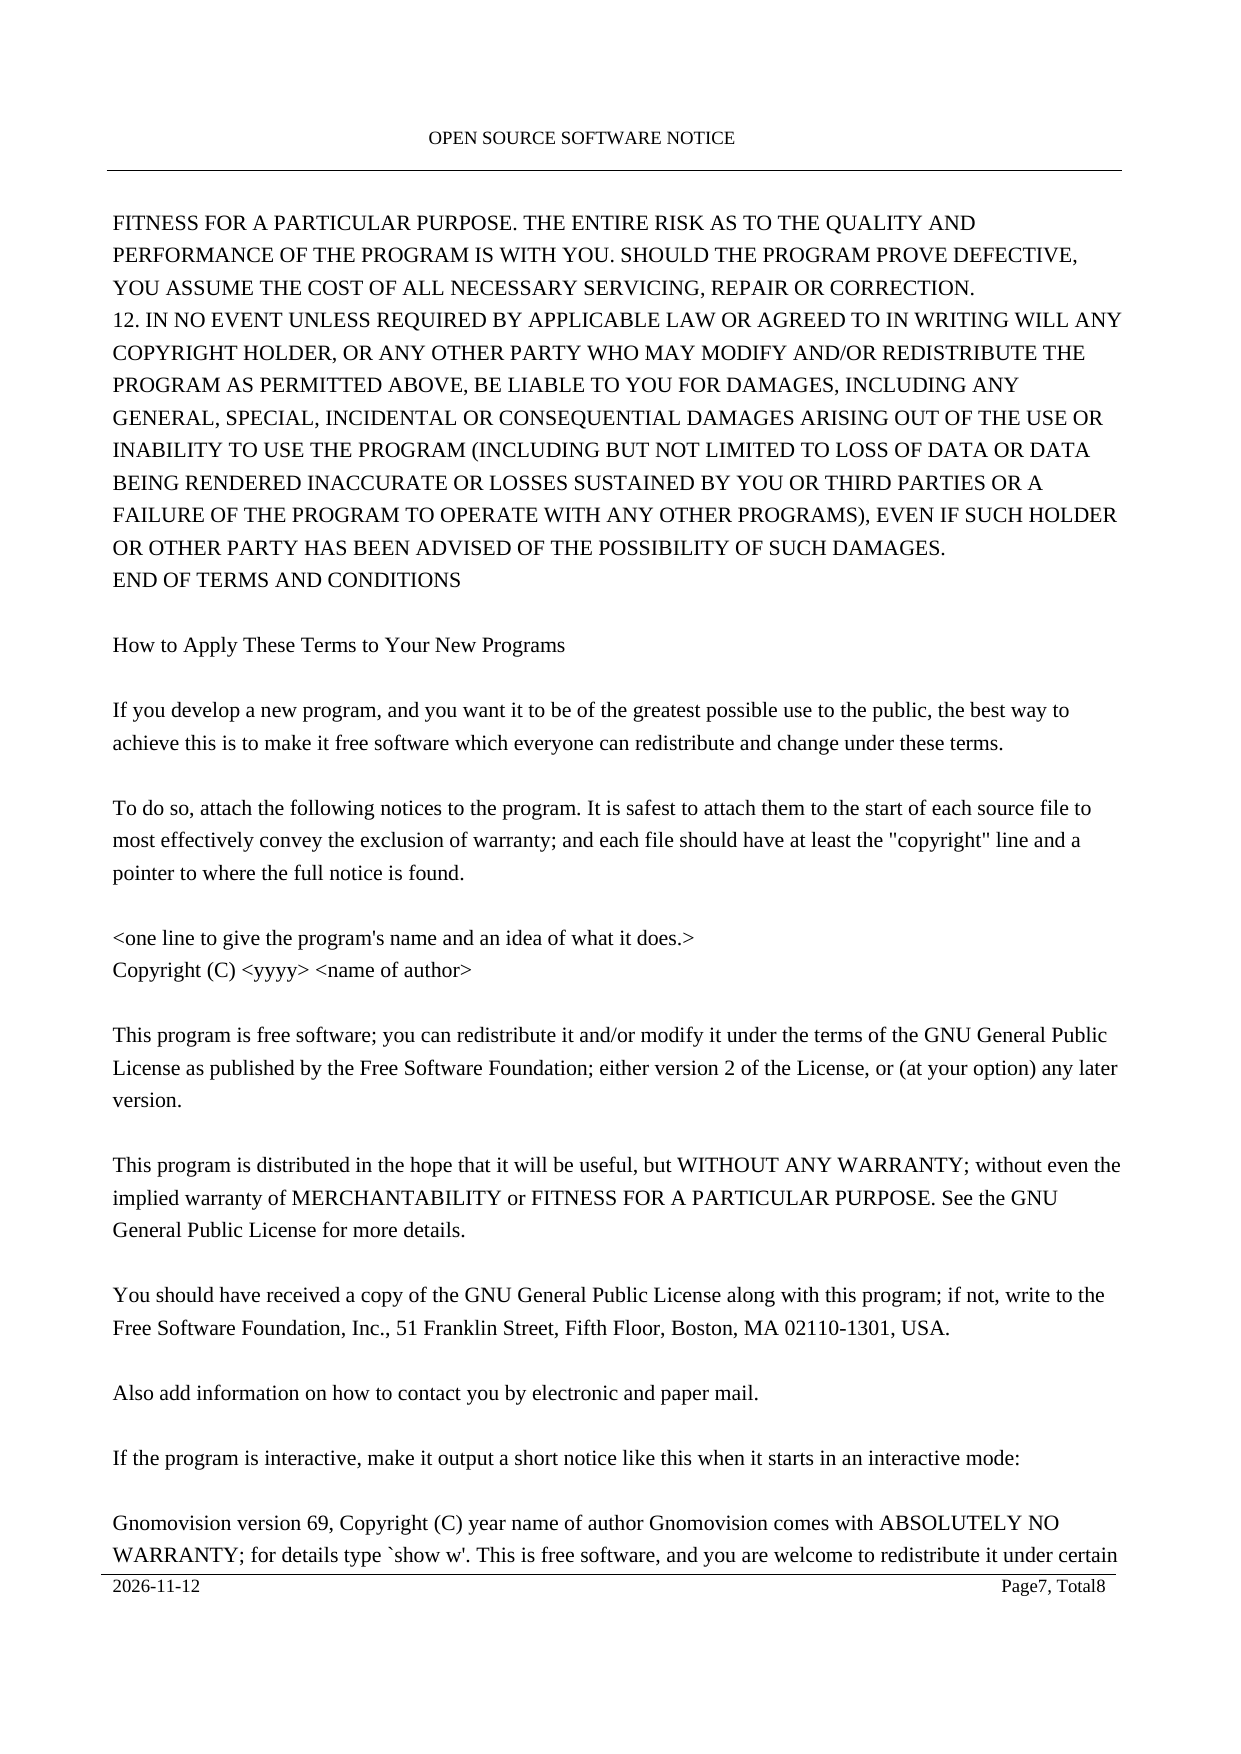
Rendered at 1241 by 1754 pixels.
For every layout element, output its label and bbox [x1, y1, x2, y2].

text [112, 206, 1128, 1571]
